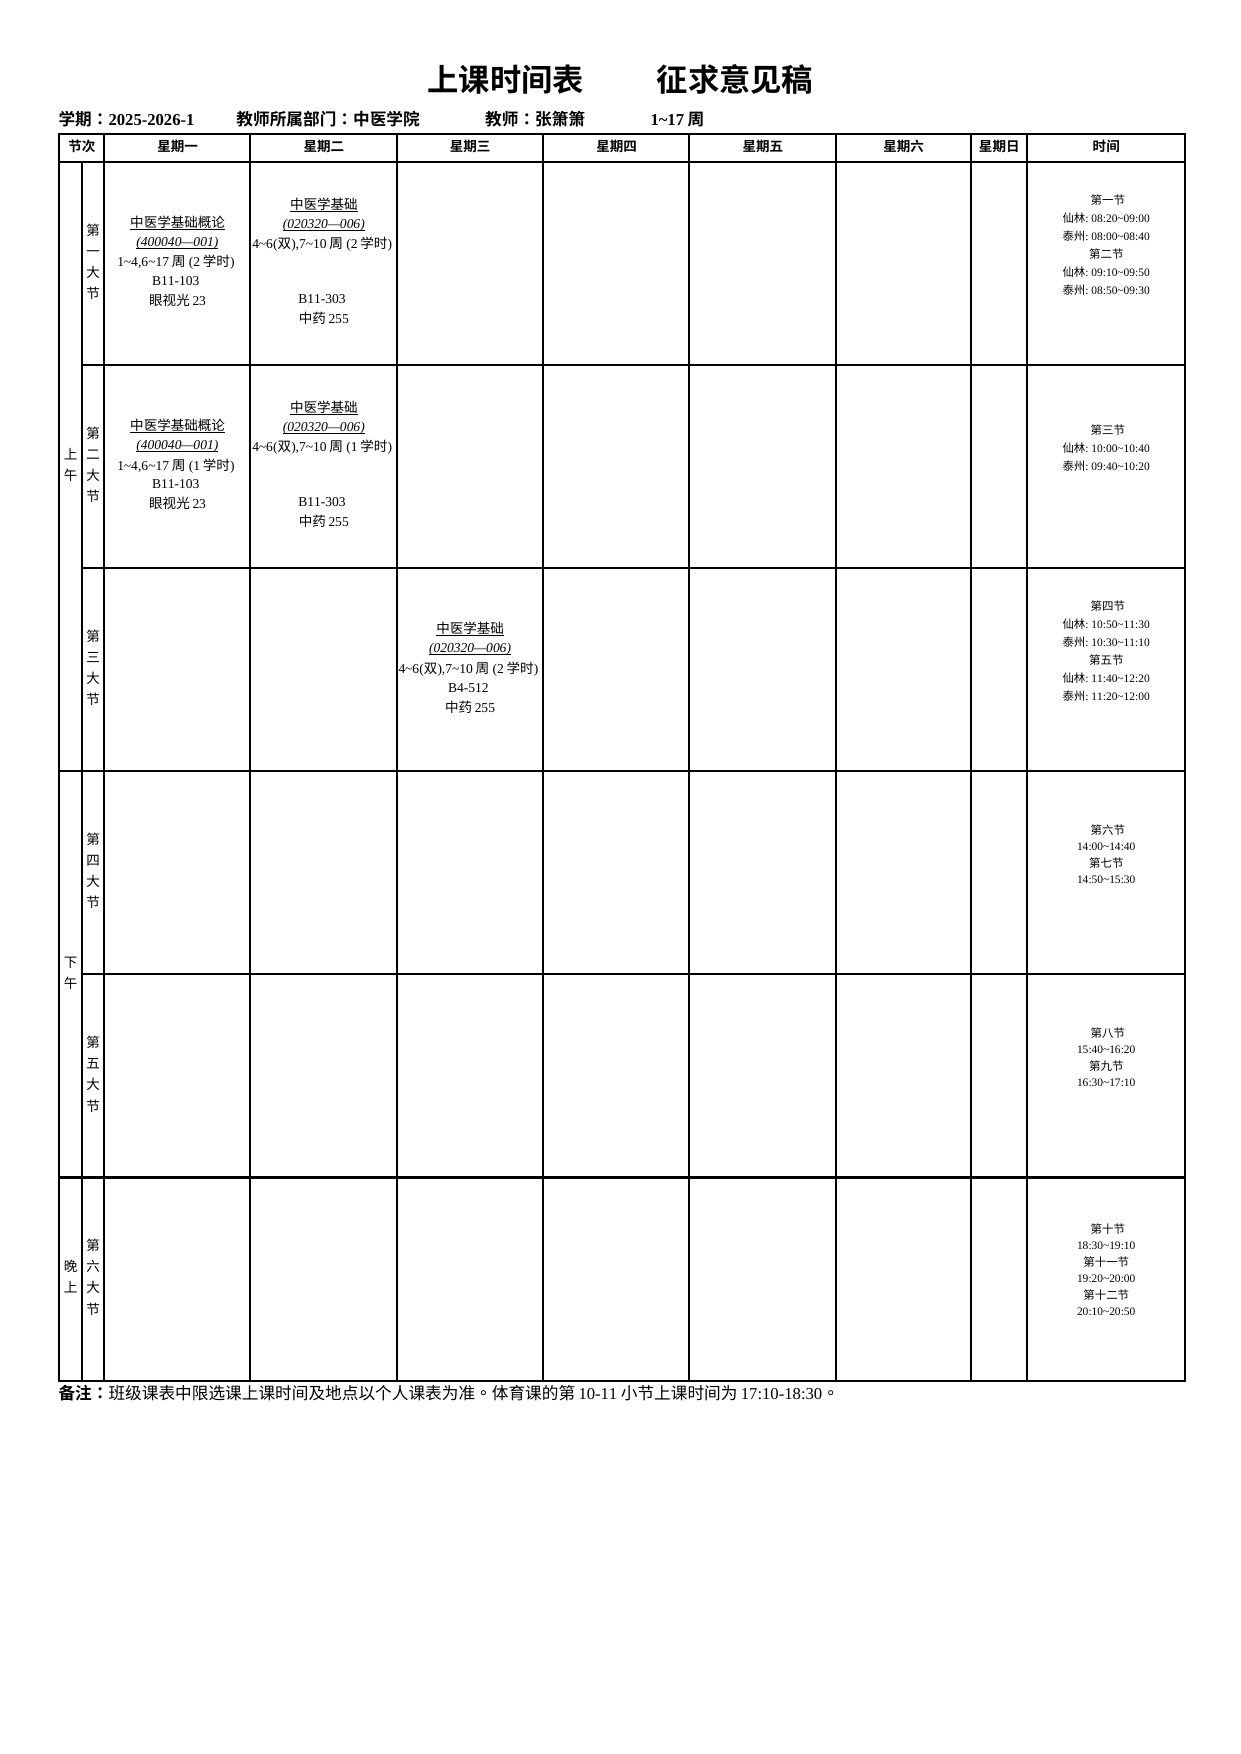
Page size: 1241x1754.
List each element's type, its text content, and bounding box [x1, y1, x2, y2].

table_cell [105, 975, 249, 1176]
table_cell 中医学基础 (020320—006) 4~6(双),7~10周 (2学时) B4-512 中药255 [398, 569, 542, 770]
table_cell [544, 1179, 688, 1379]
table_cell 第十节 18:30~19:10 第十一节 19:20~20:00 第十二节 20:10~20:50 [1028, 1179, 1184, 1379]
table_cell 第四节 仙林: 10:50~11:30 泰州: 10:30~11:10 第五节 仙林: 11:40~12:20 泰州: 11:20~12:00 [1028, 569, 1184, 770]
table_cell 第四大节 [83, 772, 103, 973]
table_header 星期六 [837, 135, 970, 161]
table_cell [690, 772, 835, 973]
table_cell 上午 [60, 163, 81, 770]
table_cell [837, 1179, 970, 1379]
table_cell [398, 366, 542, 567]
text 备注：班级课表中限选课上课时间及地点以个人课表为准。体育课的第10-11小节上课时间为17:10-18:30。 [58, 1382, 1182, 1404]
table_header 星期日 [972, 135, 1026, 161]
table_header 节次 [60, 135, 103, 161]
table_cell [105, 772, 249, 973]
table_cell 第三节 仙林: 10:00~10:40 泰州: 09:40~10:20 [1028, 366, 1184, 567]
table_cell [105, 569, 249, 770]
table_cell [972, 772, 1026, 973]
table_cell 第五大节 [83, 975, 103, 1176]
table_cell 晚上 [60, 1179, 81, 1379]
table_cell 第一大节 [83, 163, 103, 364]
table_cell 第六节 14:00~14:40 第七节 14:50~15:30 [1028, 772, 1184, 973]
table_cell 第二大节 [83, 366, 103, 567]
text 上课时间表 征求意见稿 [58, 58, 1182, 101]
table_cell [105, 1179, 249, 1379]
table_cell 中医学基础概论 (400040—001) 1~4,6~17周 (1学时) B11-103 眼视光23 [105, 366, 249, 567]
table_cell [398, 975, 542, 1176]
table_cell [972, 366, 1026, 567]
table_cell [837, 366, 970, 567]
table_header 星期二 [251, 135, 396, 161]
table_header 星期三 [398, 135, 542, 161]
table_cell [690, 163, 835, 364]
table_cell [837, 772, 970, 973]
table_cell [972, 163, 1026, 364]
table_cell [972, 1179, 1026, 1379]
table_cell [690, 569, 835, 770]
table_cell 第六大节 [83, 1179, 103, 1379]
table_cell [690, 366, 835, 567]
table_header 星期五 [690, 135, 835, 161]
table_cell 中医学基础 (020320—006) 4~6(双),7~10周 (2学时) B11-303 中药255 [251, 163, 396, 364]
table_cell [398, 163, 542, 364]
table_cell [690, 1179, 835, 1379]
table_cell [972, 569, 1026, 770]
table_cell [544, 569, 688, 770]
table_cell [837, 163, 970, 364]
table_cell [544, 366, 688, 567]
table_cell [398, 1179, 542, 1379]
table_cell 第三大节 [83, 569, 103, 770]
table_header 星期四 [544, 135, 688, 161]
table_cell [837, 975, 970, 1176]
table_cell [544, 975, 688, 1176]
table_cell 中医学基础 (020320—006) 4~6(双),7~10周 (1学时) B11-303 中药255 [251, 366, 396, 567]
table_cell [398, 772, 542, 973]
table_cell 中医学基础概论 (400040—001) 1~4,6~17周 (2学时) B11-103 眼视光23 [105, 163, 249, 364]
table_cell [972, 975, 1026, 1176]
table_cell [251, 772, 396, 973]
table_cell [690, 975, 835, 1176]
table_cell [251, 1179, 396, 1379]
table_cell [251, 569, 396, 770]
table_cell [544, 163, 688, 364]
table_cell [544, 772, 688, 973]
table_header 时间 [1028, 135, 1184, 161]
table_header 星期一 [105, 135, 249, 161]
table_cell 第八节 15:40~16:20 第九节 16:30~17:10 [1028, 975, 1184, 1176]
text 学期：2025-2026-1 教师所属部门：中医学院 教师：张箫箫 1~17周 [58, 107, 1182, 130]
table_cell 第一节 仙林: 08:20~09:00 泰州: 08:00~08:40 第二节 仙林: 09:10~09:50 泰州: 08:50~09:30 [1028, 163, 1184, 364]
table_cell 下午 [60, 772, 81, 1176]
table_cell [251, 975, 396, 1176]
table_cell [837, 569, 970, 770]
